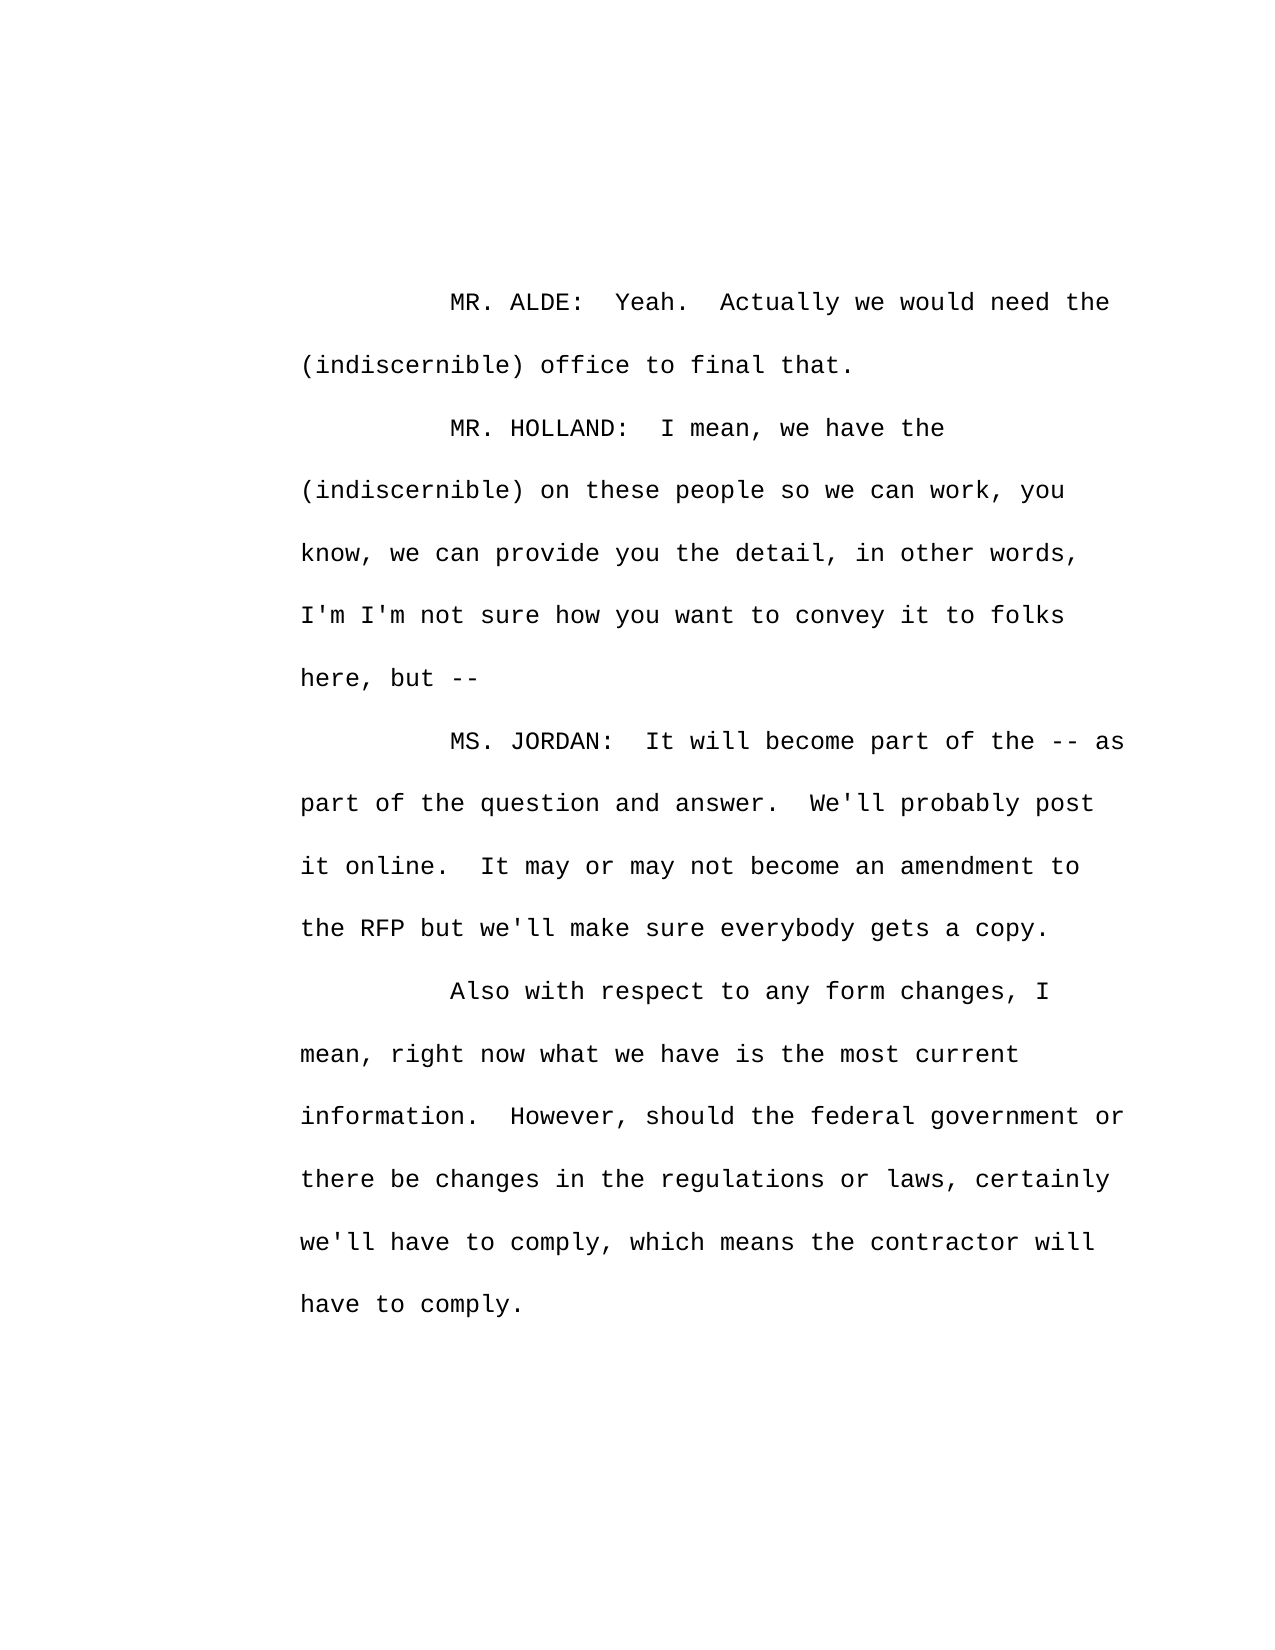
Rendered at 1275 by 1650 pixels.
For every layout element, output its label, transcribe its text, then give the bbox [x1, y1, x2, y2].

text Also with respect to any form changes, I mean, right now what we have is the most current information. However, should the federal government or there be changes in the regulations or laws, certainly we'll have to comply, which means the contractor will have to comply. [300, 979, 1125, 1320]
text MR. HOLLAND: I mean, we have the (indiscernible) on these people so we can work, you know, we can provide you the detail, in other words, I'm I'm not sure how you want to convey it to folks here, but -- [300, 415, 1125, 694]
text MR. ALDE: Yeah. Actually we would need the (indiscernible) office to final that. [300, 290, 1125, 381]
text MS. JORDAN: It will become part of the -- as part of the question and answer. We'll probably post it online. It may or may not become an amendment to the RFP but we'll make sure everybody gets a copy. [300, 728, 1125, 944]
